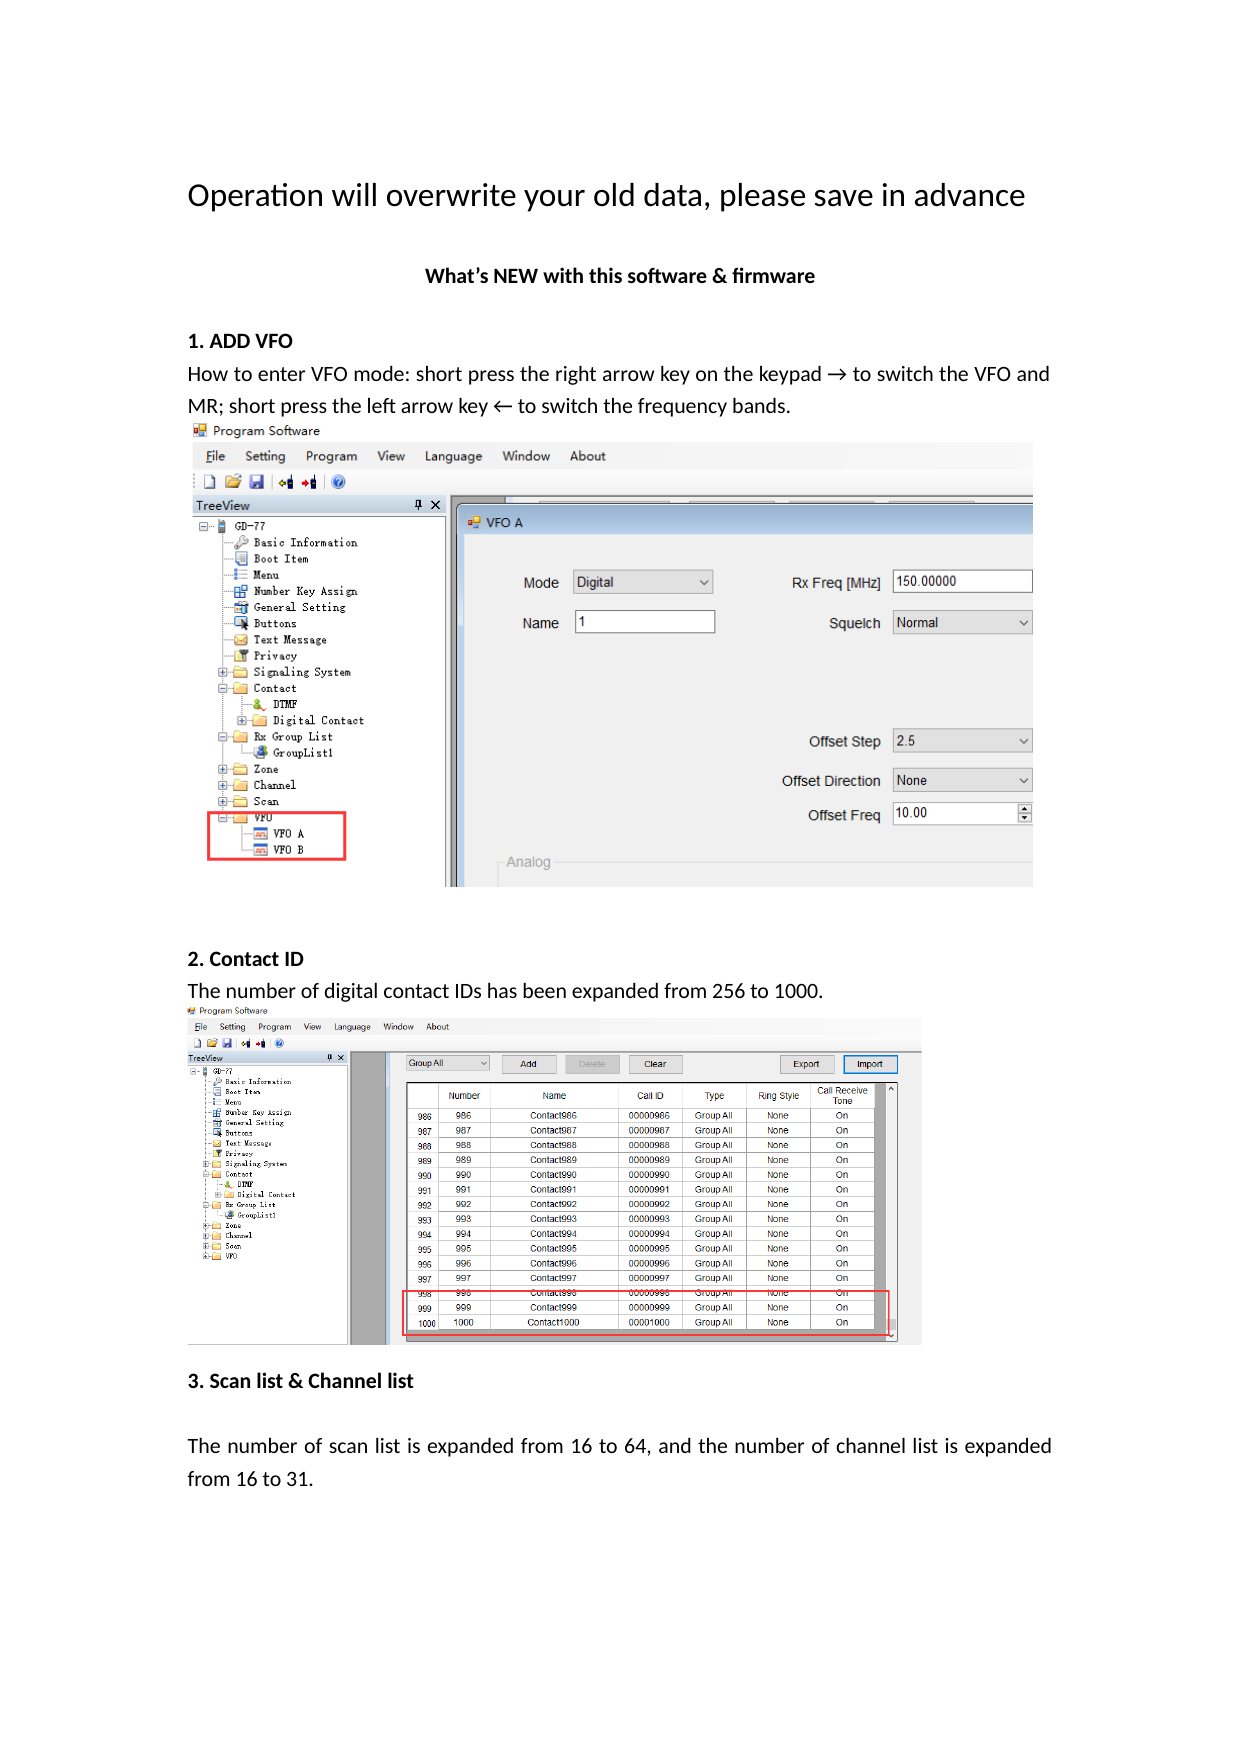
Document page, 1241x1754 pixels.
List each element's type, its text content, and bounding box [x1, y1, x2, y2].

text Operation will overwrite your old data, please save in advance [187, 162, 1053, 227]
text The number of digital contact IDs has been expanded from 256 to 1000. [187, 974, 1053, 1007]
picture [192, 422, 1033, 887]
text 1. ADD VFO [187, 324, 1053, 357]
text 3. Scan list & Channel list [187, 1364, 1053, 1397]
text What’s NEW with this software & firmware [187, 259, 1053, 292]
picture [187, 1007, 922, 1345]
text The number of scan list is expanded from 16 to 64, and the number of channel list is expanded from 16 to 31. [187, 1429, 1053, 1494]
text How to enter VFO mode: short press the right arrow key on the keypad → to switch the VFO and MR; short press the left arrow key ← to switch the frequency bands. [187, 357, 1053, 422]
text 2. Contact ID [187, 942, 1053, 974]
